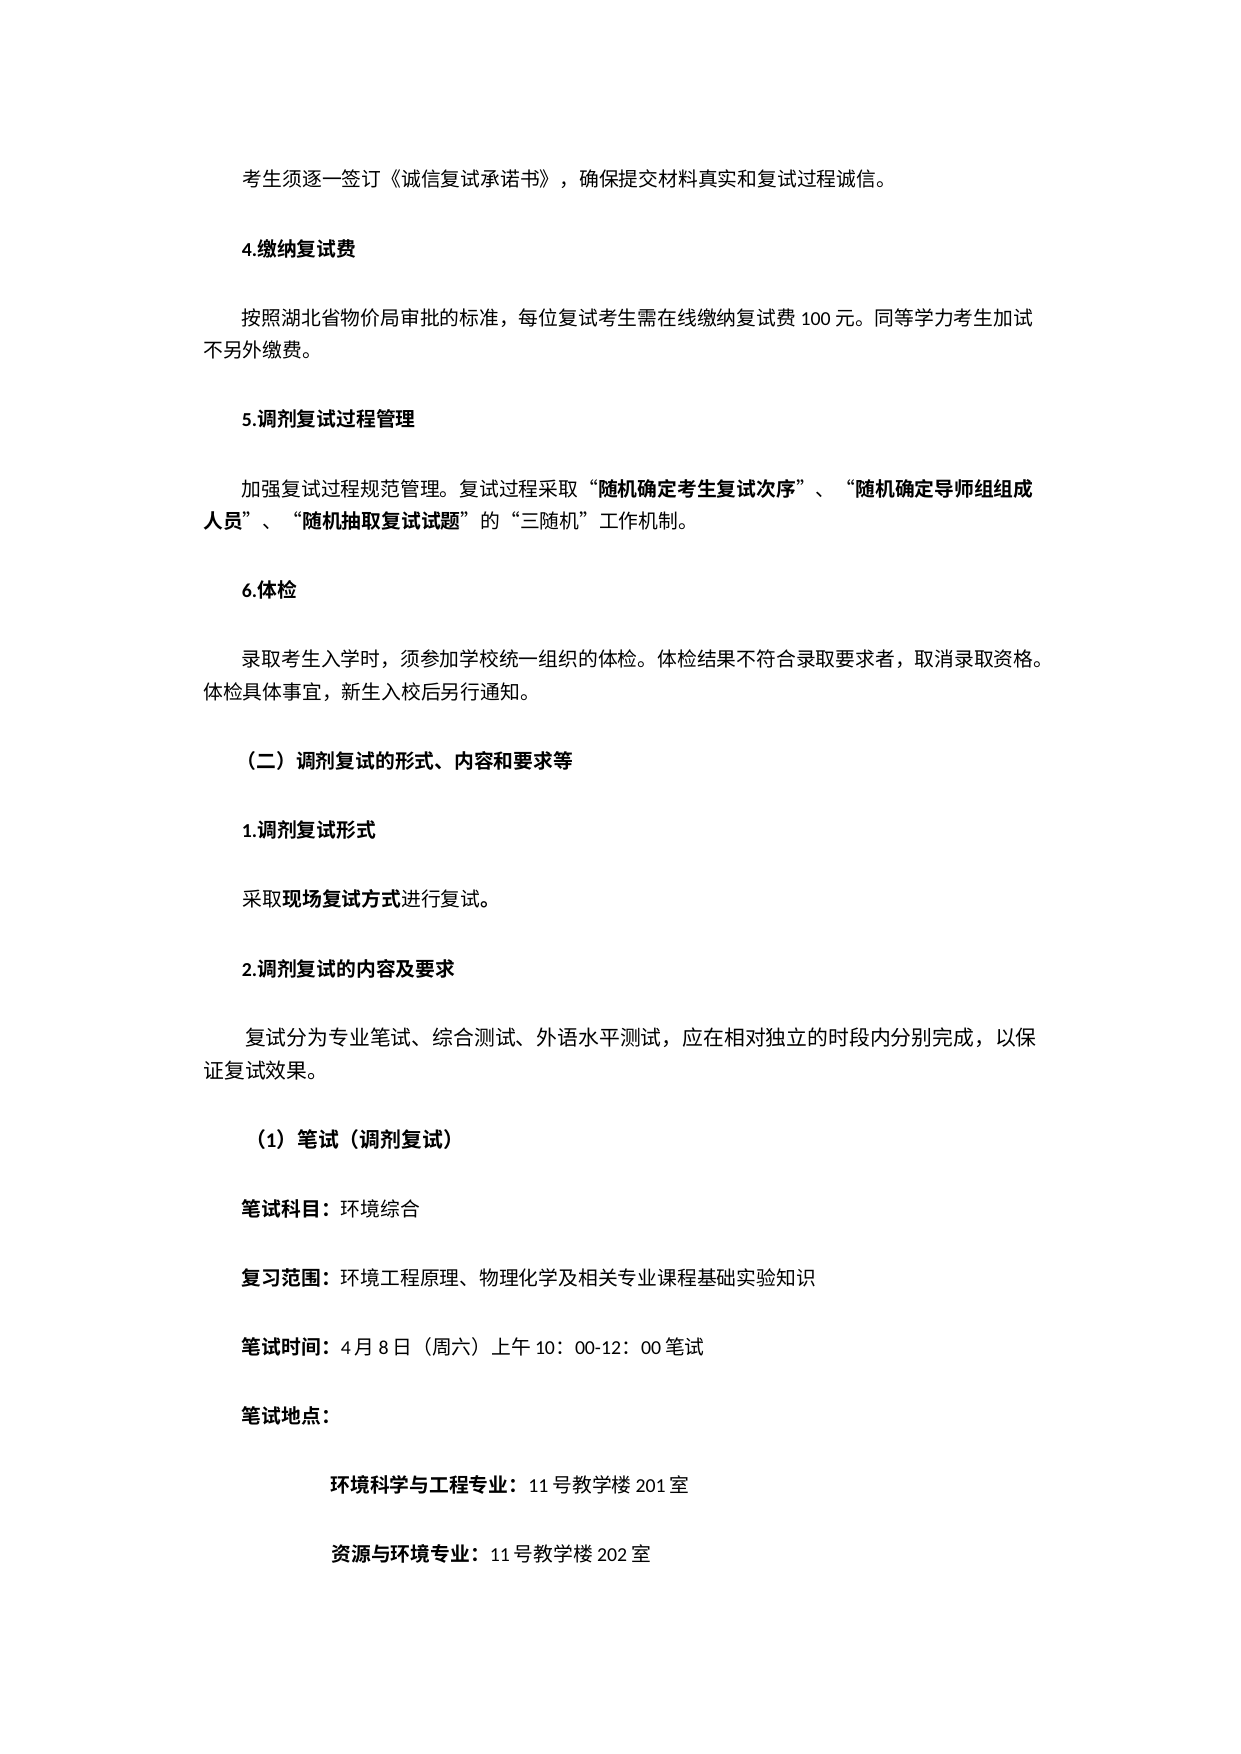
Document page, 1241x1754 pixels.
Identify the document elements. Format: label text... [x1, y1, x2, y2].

text 2.调剂复试的内容及要求 [203, 951, 1037, 984]
text 笔试科目：环境综合 [203, 1191, 1037, 1224]
text 考生须逐一签订《诚信复试承诺书》，确保提交材料真实和复试过程诚信。 [203, 162, 1037, 194]
text 按照湖北省物价局审批的标准，每位复试考生需在线缴纳复试费 100 元。同等学力考生加试不另外缴费。 [203, 300, 1037, 365]
text 5.调剂复试过程管理 [203, 402, 1037, 434]
text 录取考生入学时，须参加学校统一组织的体检。体检结果不符合录取要求者，取消录取资格。体检具体事宜，新生入校后另行通知。 [203, 642, 1037, 707]
text 复习范围：环境工程原理、物理化学及相关专业课程基础实验知识 [203, 1260, 1037, 1293]
text 加强复试过程规范管理。复试过程采取“随机确定考生复试次序”、“随机确定导师组组成人员”、“随机抽取复试试题”的“三随机”工作机制。 [203, 471, 1037, 536]
text 笔试地点： [203, 1399, 1037, 1431]
text 4.缴纳复试费 [203, 231, 1037, 264]
text 6.体检 [203, 573, 1037, 605]
text 笔试时间：4月8日（周六）上午10：00-12：00笔试 [203, 1329, 1037, 1362]
text （1）笔试（调剂复试） [203, 1122, 1037, 1154]
text 复试分为专业笔试、综合测试、外语水平测试，应在相对独立的时段内分别完成，以保证复试效果。 [203, 1020, 1037, 1085]
text 环境科学与工程专业：11号教学楼201室 [203, 1468, 1037, 1500]
text 资源与环境专业：11号教学楼202室 [203, 1537, 1037, 1569]
text （二）调剂复试的形式、内容和要求等 [203, 744, 1037, 776]
text 采取现场复试方式进行复试。 [203, 882, 1037, 914]
text 1.调剂复试形式 [203, 813, 1037, 845]
